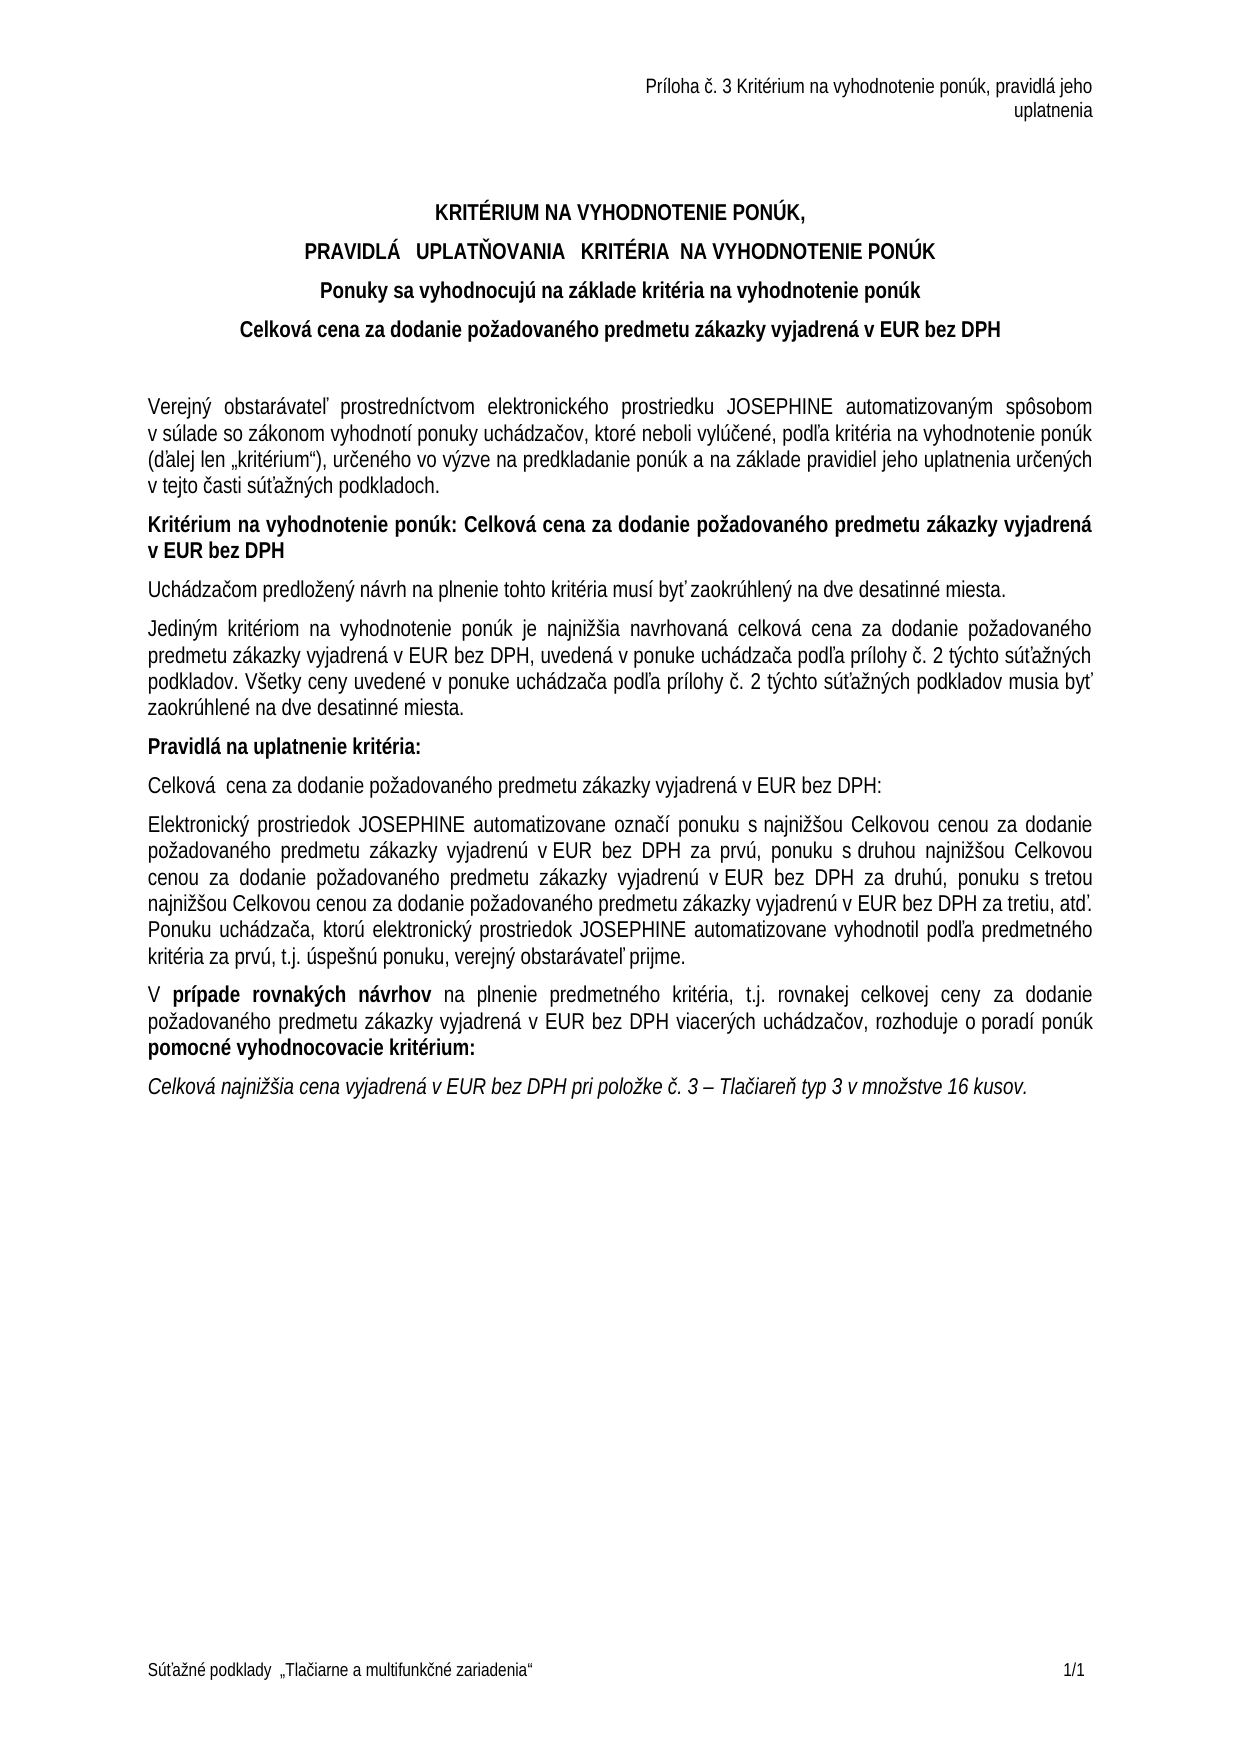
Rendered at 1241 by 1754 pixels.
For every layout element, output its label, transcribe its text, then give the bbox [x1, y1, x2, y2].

list Uchádzačom predložený návrh na plnenie tohto kritéria musí byť zaokrúhlený na dve desatinné miesta. [148, 576, 1093, 603]
text Verejný obstarávateľ prostredníctvom elektronického prostriedku JOSEPHINE automatizovaným spôsobom v súlade so zákonom vyhodnotí ponuky uchádzačov, ktoré neboli vylúčené, podľa kritéria na vyhodnotenie ponúk (ďalej len „kritérium“), určeného vo výzve na predkladanie ponúk a na základe pravidiel jeho uplatnenia určených v tejto časti súťažných podkladoch. [148, 393, 1093, 499]
text Ponuky sa vyhodnocujú na základe kritéria na vyhodnotenie ponúk [148, 277, 1093, 303]
text Jediným kritériom na vyhodnotenie ponúk je najnižšia navrhovaná celková cena za dodanie požadovaného predmetu zákazky vyjadrená v EUR bez DPH, uvedená v ponuke uchádzača podľa prílohy č. 2 týchto súťažných podkladov. Všetky ceny uvedené v ponuke uchádzača podľa prílohy č. 2 týchto súťažných podkladov musia byť zaokrúhlené na dve desatinné miesta. [148, 615, 1093, 721]
text Pravidlá na uplatnenie kritéria: [148, 733, 1093, 759]
text PRAVIDLÁ UPLATŇOVANIA KRITÉRIA NA VYHODNOTENIE PONÚK [148, 238, 1093, 264]
text KRITÉRIUM NA VYHODNOTENIE PONÚK, [148, 199, 1093, 225]
text Celková cena za dodanie požadovaného predmetu zákazky vyjadrená v EUR bez DPH: [148, 772, 1093, 798]
text V prípade rovnakých návrhov na plnenie predmetného kritéria, t.j. rovnakej celkovej ceny za dodanie požadovaného predmetu zákazky vyjadrená v EUR bez DPH viacerých uchádzačov, rozhoduje o poradí ponúk pomocné vyhodnocovacie kritérium: [148, 981, 1093, 1061]
text Celková cena za dodanie požadovaného predmetu zákazky vyjadrená v EUR bez DPH [148, 316, 1093, 342]
text Celková najnižšia cena vyjadrená v EUR bez DPH pri položke č. 3 – Tlačiareň typ 3 v množstve 16 kusov. [148, 1073, 1093, 1099]
text Elektronický prostriedok JOSEPHINE automatizovane označí ponuku s najnižšou Celkovou cenou za dodanie požadovaného predmetu zákazky vyjadrenú v EUR bez DPH za prvú, ponuku s druhou najnižšou Celkovou cenou za dodanie požadovaného predmetu zákazky vyjadrenú v EUR bez DPH za druhú, ponuku s tretou najnižšou Celkovou cenou za dodanie požadovaného predmetu zákazky vyjadrenú v EUR bez DPH za tretiu, atď. Ponuku uchádzača, ktorú elektronický prostriedok JOSEPHINE automatizovane vyhodnotil podľa predmetného kritéria za prvú, t.j. úspešnú ponuku, verejný obstarávateľ prijme. [148, 811, 1093, 969]
text Kritérium na vyhodnotenie ponúk: Celková cena za dodanie požadovaného predmetu zákazky vyjadrená v EUR bez DPH [148, 511, 1093, 564]
